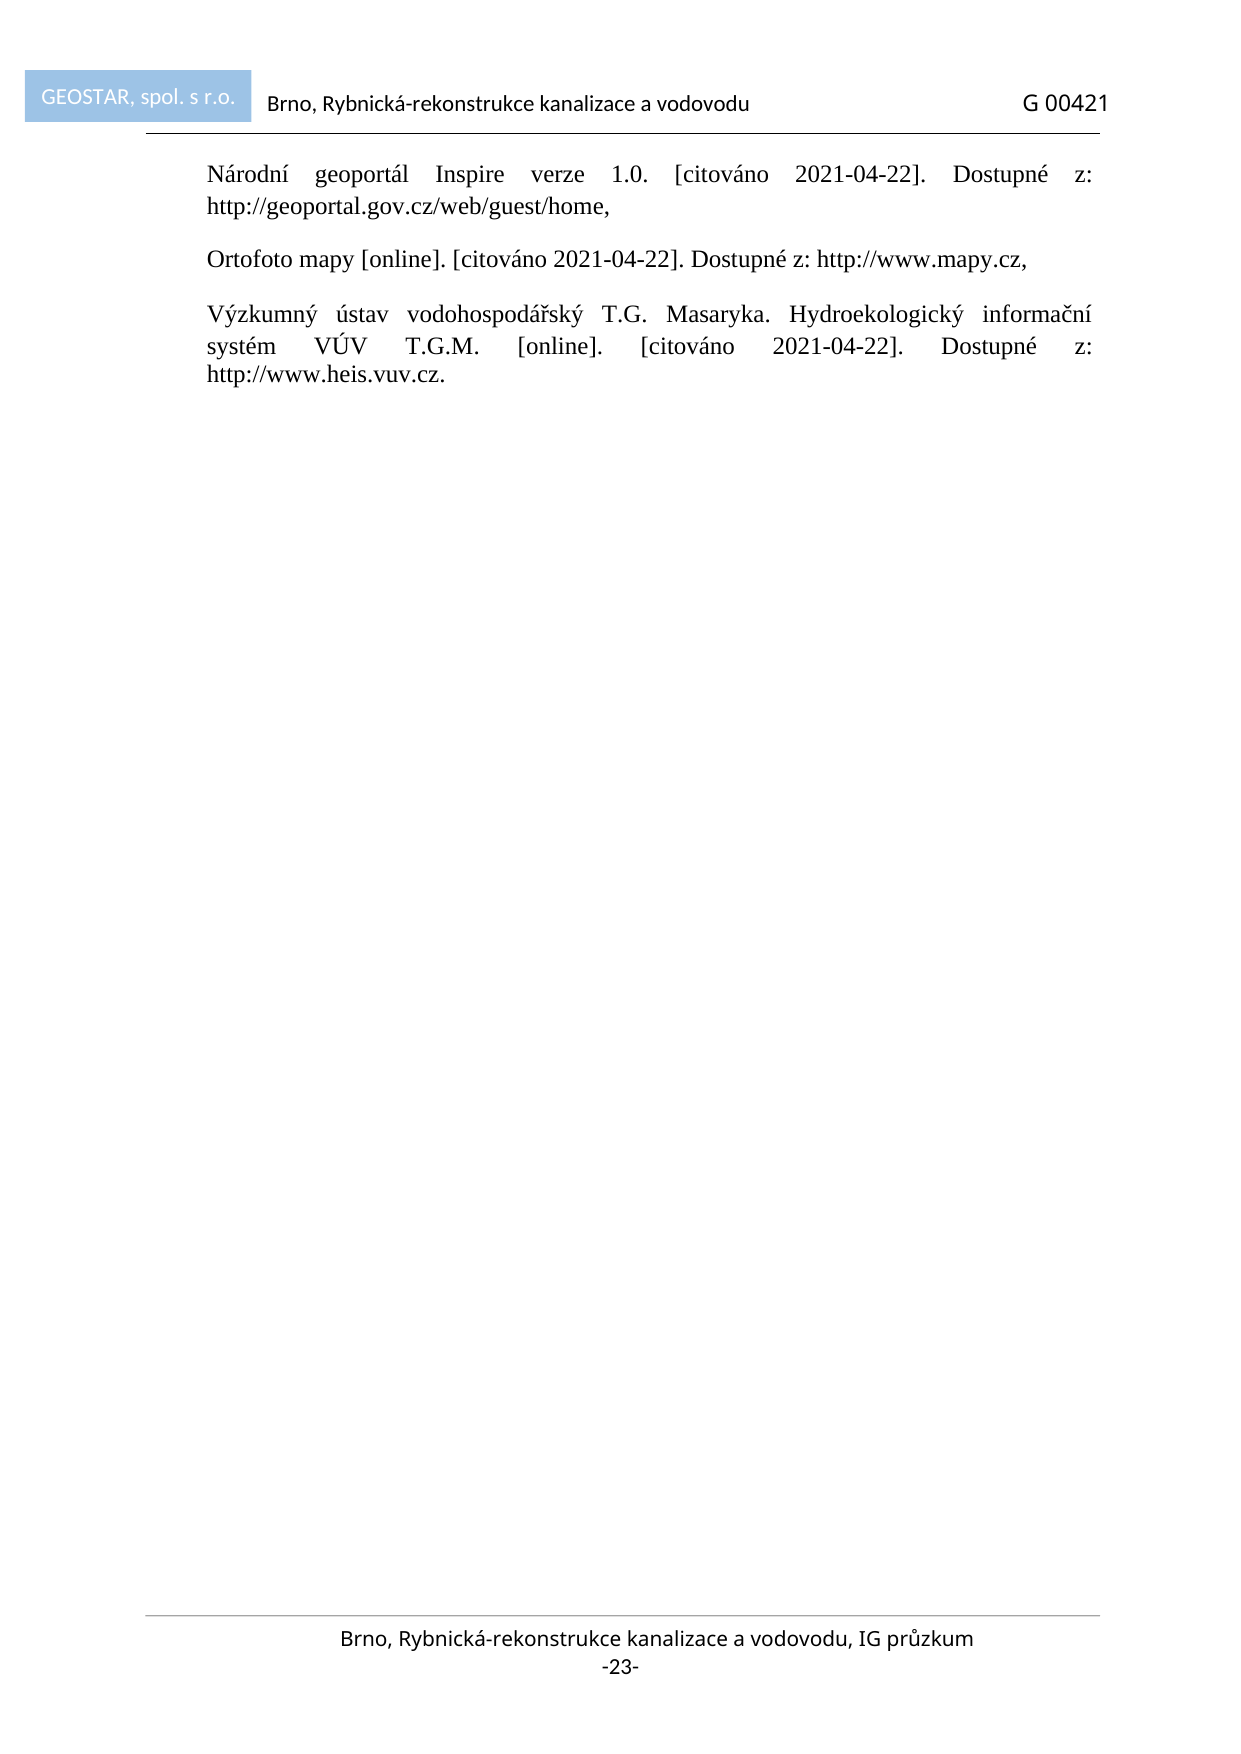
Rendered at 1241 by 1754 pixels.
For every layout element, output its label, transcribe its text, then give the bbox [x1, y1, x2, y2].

list Ortofoto mapy [online]. [citováno 2021-04-22]. Dostupné z: http://www.mapy.cz, [162, 232, 1093, 275]
list Výzkumný ústav vodohospodářský T.G. Masaryka. Hydroekologický informační systém VÚV T.G.M. [online]. [citováno 2021-04-22]. Dostupné z: http://www.heis.vuv.cz. [162, 288, 1093, 388]
list Národní geoportál Inspire verze 1.0. [citováno 2021-04-22]. Dostupné z: http://geoportal.gov.cz/web/guest/home, [161, 148, 1093, 219]
